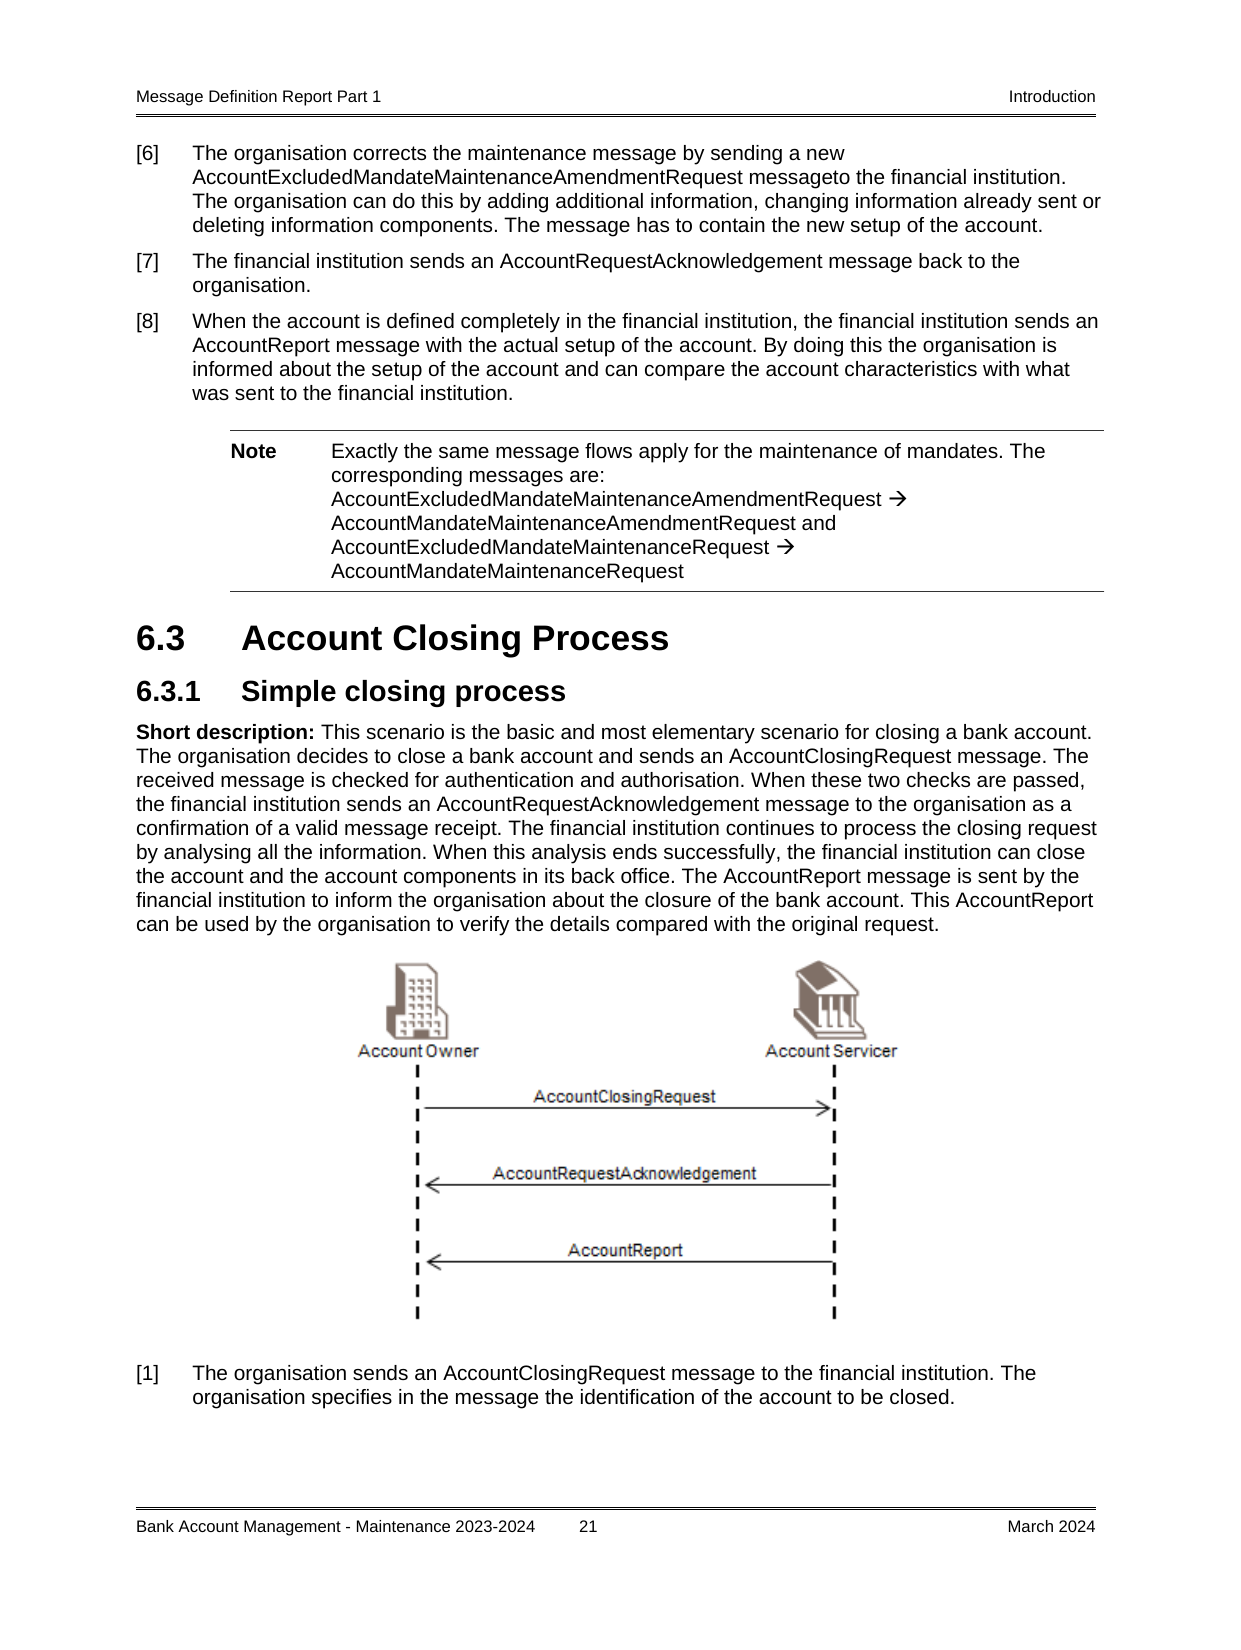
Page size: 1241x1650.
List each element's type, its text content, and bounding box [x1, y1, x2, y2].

text [8] When the account is defined completely in the financial institution, the financial institution sends an AccountReport message with the actual setup of the account. By doing this the organisation is informed about the setup of the account and can compare the account characteristics with what was sent to the financial institution. [136, 309, 1104, 405]
picture [316, 960, 924, 1324]
text [7] The financial institution sends an AccountRequestAcknowledgement message back to the organisation. [136, 249, 1104, 297]
text [1] The organisation sends an AccountClosingRequest message to the financial institution. The organisation specifies in the message the identification of the account to be closed. [136, 1361, 1104, 1409]
subtitle Simple closing process [136, 674, 1104, 708]
text [6] The organisation corrects the maintenance message by sending a new AccountExcludedMandateMaintenanceAmendmentRequest messageto the financial institution. The organisation can do this by adding additional information, changing information already sent or deleting information components. The message has to contain the new setup of the account. [136, 141, 1104, 236]
subtitle Account Closing Process [136, 617, 1104, 657]
text Short description: This scenario is the basic and most elementary scenario for closing a bank account. The organisation decides to close a bank account and sends an AccountClosingRequest message. The received message is checked for authentication and authorisation. When these two checks are passed, the financial institution sends an AccountRequestAcknowledgement message to the organisation as a confirmation of a valid message receipt. The financial institution continues to process the closing request by analysing all the information. When this analysis ends successfully, the financial institution can close the account and the account components in its back office. The AccountReport message is sent by the financial institution to inform the organisation about the closure of the bank account. This AccountReport can be used by the organisation to verify the details compared with the original request. [136, 720, 1104, 936]
text Exactly the same message flows apply for the maintenance of mandates. The corresponding messages are: AccountExcludedMandateMaintenanceAmendmentRequest AccountMandateMaintenanceAmendmentRequest and AccountExcludedMandateMaintenanceRequest AccountMandateMaintenanceRequest [230, 431, 1104, 591]
